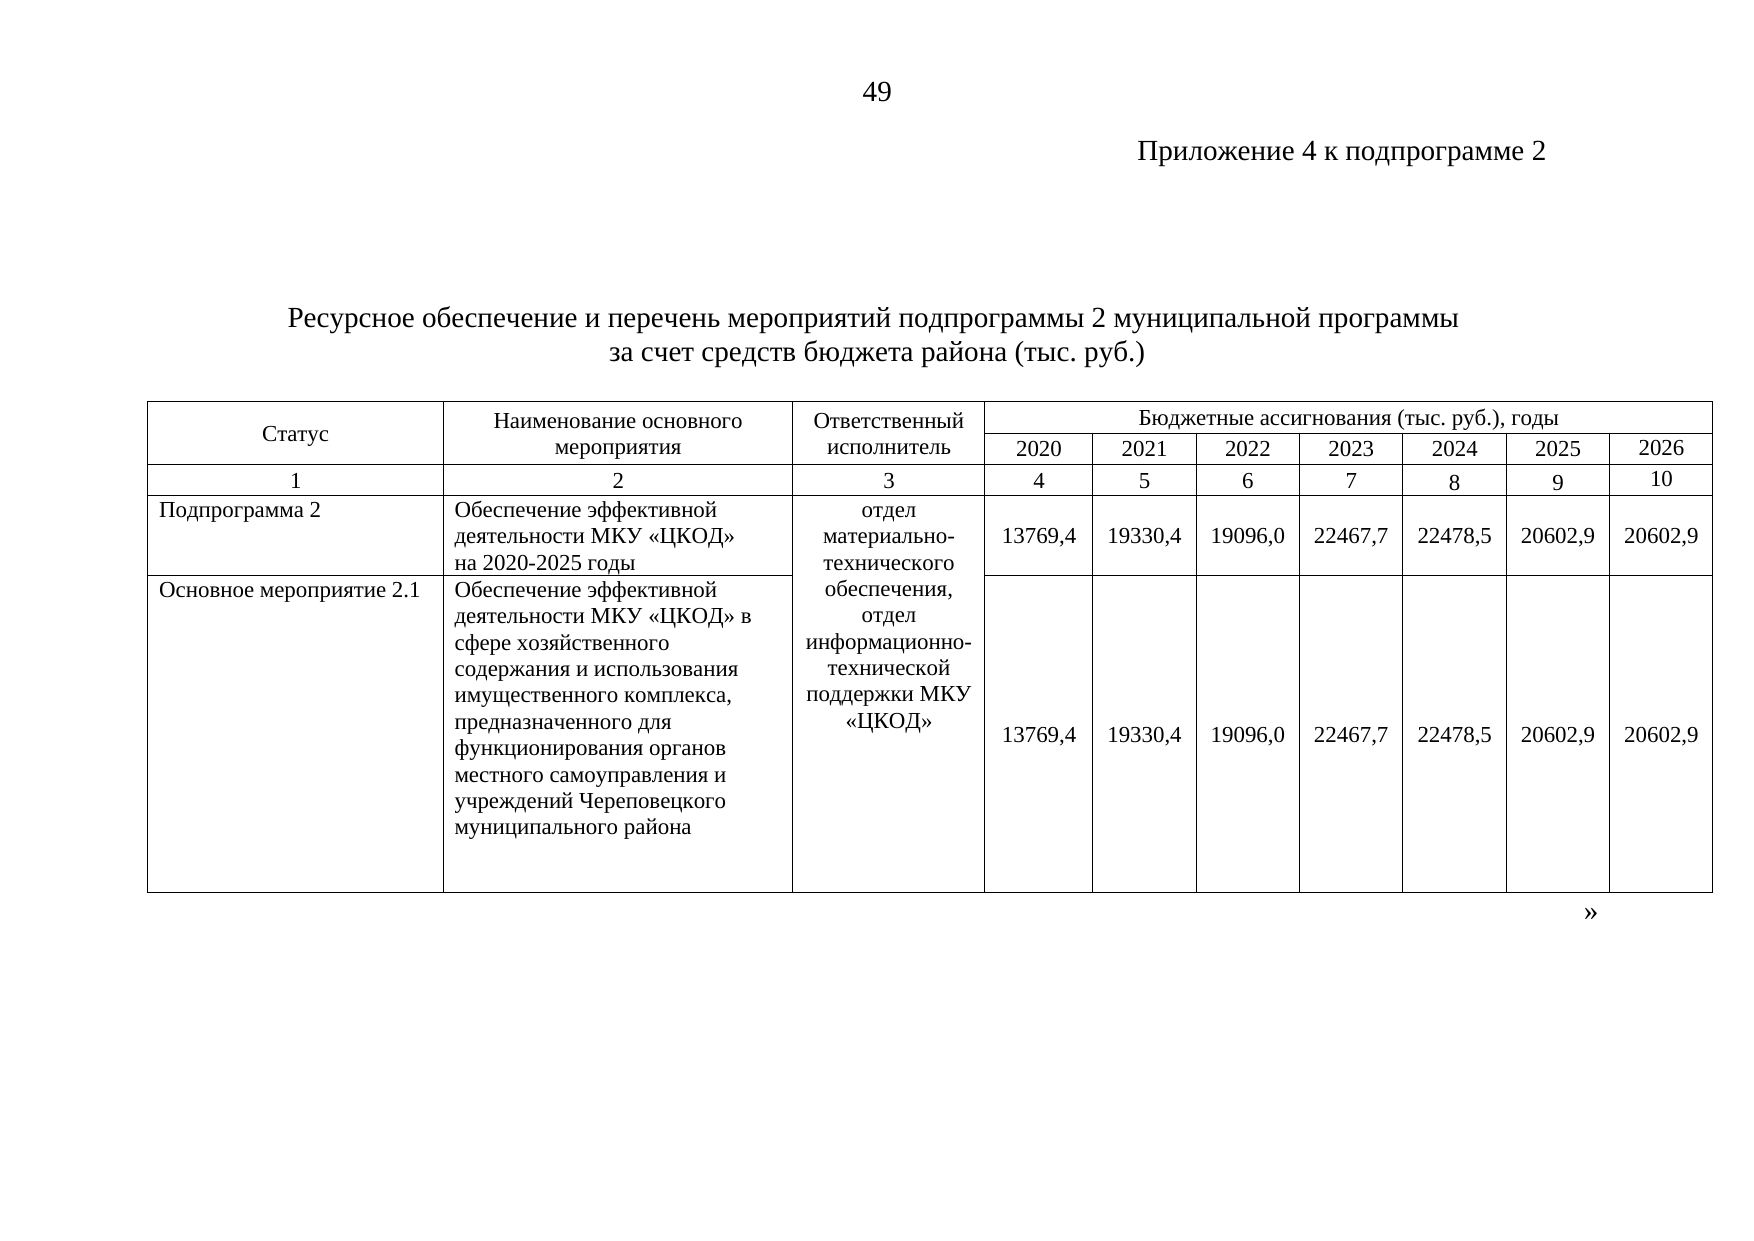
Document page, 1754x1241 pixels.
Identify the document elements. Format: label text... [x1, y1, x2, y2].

table_cell 6 [1197, 465, 1299, 495]
table_cell отдел материально-технического обеспечения, отдел информационно-технической поддержки МКУ «ЦКОД» [793, 496, 984, 892]
text Приложение 4 к подпрограмме 2 [118, 133, 1636, 166]
table_cell 1 [148, 465, 443, 495]
table_cell 2020 [985, 434, 1092, 464]
table_cell 20602,9 [1507, 576, 1609, 892]
table_header Бюджетные ассигнования (тыс. руб.), годы [985, 402, 1712, 432]
table_cell 19096,0 [1197, 496, 1299, 575]
table_cell 19330,4 [1093, 576, 1196, 892]
table_cell 20602,9 [1610, 576, 1712, 892]
table_cell 2 [444, 465, 792, 495]
table_cell 2022 [1197, 434, 1299, 464]
table_cell 5 [1093, 465, 1196, 495]
table_cell 20602,9 [1610, 496, 1712, 575]
table_cell 2023 [1300, 434, 1402, 464]
table_header Статус [148, 402, 443, 464]
table_cell 8 [1403, 465, 1506, 495]
table_cell Подпрограмма 2 [148, 496, 443, 575]
table_cell 10 [1610, 465, 1712, 495]
table_cell Обеспечение эффективной деятельности МКУ «ЦКОД» на 2020-2025 годы [444, 496, 792, 575]
table_cell 20602,9 [1507, 496, 1609, 575]
table_cell 3 [793, 465, 984, 495]
text » [118, 893, 1636, 927]
table_cell 2025 [1507, 434, 1609, 464]
table_cell 13769,4 [985, 496, 1092, 575]
table_cell 19330,4 [1093, 496, 1196, 575]
table_cell 22467,7 [1300, 496, 1402, 575]
table_cell 22478,5 [1403, 576, 1506, 892]
table_cell 2021 [1093, 434, 1196, 464]
table_header Ответственный исполнитель [793, 402, 984, 464]
table_cell 22467,7 [1300, 576, 1402, 892]
table_cell 4 [985, 465, 1092, 495]
table_cell 22478,5 [1403, 496, 1506, 575]
table_cell 19096,0 [1197, 576, 1299, 892]
table_cell 2026 [1610, 434, 1712, 464]
table_cell 9 [1507, 465, 1609, 495]
table_cell 2024 [1403, 434, 1506, 464]
table_cell 7 [1300, 465, 1402, 495]
table_cell Основное мероприятие 2.1 [148, 576, 443, 892]
table_cell Обеспечение эффективной деятельности МКУ «ЦКОД» в сфере хозяйственного содержания и использования имущественного комплекса, предназначенного для функционирования органов местного самоуправления и учреждений Череповецкого муниципального района [444, 576, 792, 892]
text Ресурсное обеспечение и перечень мероприятий подпрограммы 2 муниципальной программы за счет средств бюджета района (тыс. руб.) [118, 301, 1636, 368]
table_header Наименование основного мероприятия [444, 402, 792, 464]
table_cell 13769,4 [985, 576, 1092, 892]
